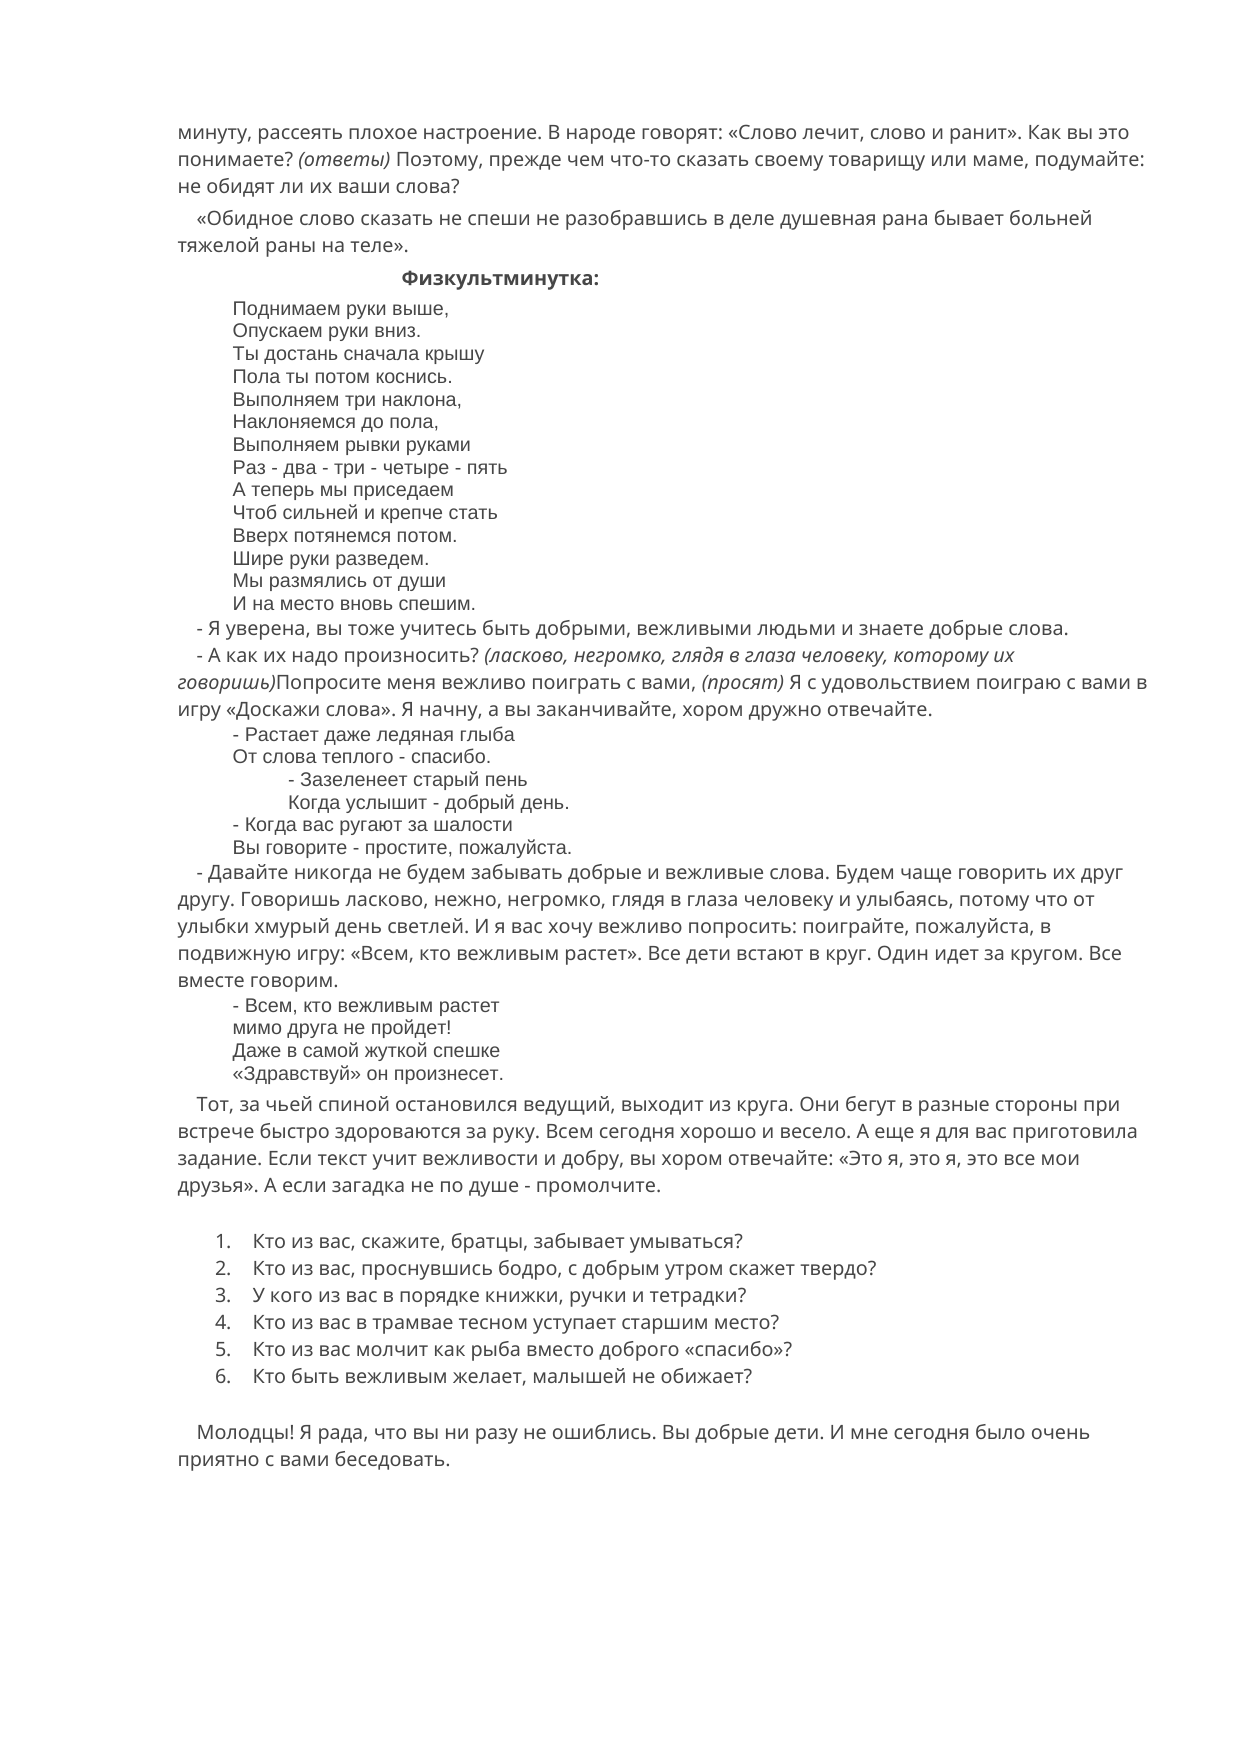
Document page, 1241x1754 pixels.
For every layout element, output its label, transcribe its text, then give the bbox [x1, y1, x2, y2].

text Вверх потянемся потом. [232, 524, 1096, 546]
text Тот, за чьей спиной остановился ведущий, выходит из круга. Они бегут в разные стороны при встрече быстро здороваются за руку. Всем сегодня хорошо и весело. А еще я для вас приготовила задание. Если текст учит вежливости и добру, вы хором отвечайте: «Это я, это я, это все мои друзья». А если загадка не по душе - промолчите. [177, 1090, 1152, 1198]
text А теперь мы приседаем [232, 478, 1096, 501]
text Поднимаем руки выше, [232, 297, 1096, 319]
text - Всем, кто вежливым растет [232, 993, 1096, 1016]
list Кто из вас, проснувшись бодро, с добрым утром скажет твердо? [215, 1254, 1152, 1281]
list Кто из вас, скажите, братцы, забывает умываться? [215, 1227, 1152, 1254]
text Молодцы! Я рада, что вы ни разу не ошиблись. Вы добрые дети. И мне сегодня было очень приятно с вами беседовать. [177, 1418, 1152, 1472]
text Даже в самой жуткой спешке [232, 1039, 1096, 1062]
list Кто из вас в трамвае тесном уступает старшим место? [215, 1308, 1152, 1335]
text Опускаем руки вниз. [232, 319, 1096, 342]
text Шире руки разведем. [232, 546, 1096, 569]
text «Здравствуй» он произнесет. [232, 1062, 1096, 1084]
text - Растает даже ледяная глыба [232, 722, 1096, 745]
text мимо друга не пройдет! [232, 1016, 1096, 1039]
text От слова теплого - спасибо. [232, 745, 1096, 768]
text И на место вновь спешим. [232, 592, 1096, 614]
text Наклоняемся до пола, [232, 410, 1096, 433]
text Физкультминутка: [177, 264, 1152, 291]
text - Зазеленеет старый пень [288, 768, 1041, 791]
list Кто из вас молчит как рыба вместо доброго «спасибо»? [215, 1335, 1152, 1362]
text «Обидное слово сказать не спеши не разобравшись в деле душевная рана бывает больней тяжелой раны на теле». [177, 204, 1152, 258]
text Пола ты потом коснись. [232, 365, 1096, 387]
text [177, 118, 1152, 199]
text - А как их надо произносить? (ласково, негромко, глядя в глаза человеку, которому их говоришь)Попросите меня вежливо поиграть с вами, (просят) Я с удовольствием поиграю с вами в игру «Доскажи слова». Я начну, а вы заканчивайте, хором дружно отвечайте. [177, 641, 1152, 722]
text Мы размялись от души [232, 569, 1096, 592]
text - Я уверена, вы тоже учитесь быть добрыми, вежливыми людьми и знаете добрые слова. [177, 614, 1152, 641]
text Выполняем три наклона, [232, 387, 1096, 410]
text - Когда вас ругают за шалости [232, 813, 1096, 836]
text Когда услышит - добрый день. [288, 791, 1041, 813]
list Кто быть вежливым желает, малышей не обижает? [215, 1362, 1152, 1389]
text Вы говорите - простите, пожалуйста. [232, 836, 1096, 859]
text Ты достань сначала крышу [232, 342, 1096, 365]
list У кого из вас в порядке книжки, ручки и тетрадки? [215, 1281, 1152, 1308]
text Раз - два - три - четыре - пять [232, 456, 1096, 478]
text - Давайте никогда не будем забывать добрые и вежливые слова. Будем чаще говорить их друг другу. Говоришь ласково, нежно, негромко, глядя в глаза человеку и улыбаясь, потому что от улыбки хмурый день светлей. И я вас хочу вежливо попросить: поиграйте, пожалуйста, в подвижную игру: «Всем, кто вежливым растет». Все дети встают в круг. Один идет за кругом. Все вместе говорим. [177, 859, 1152, 993]
text Чтоб сильней и крепче стать [232, 501, 1096, 524]
text Выполняем рывки руками [232, 433, 1096, 456]
